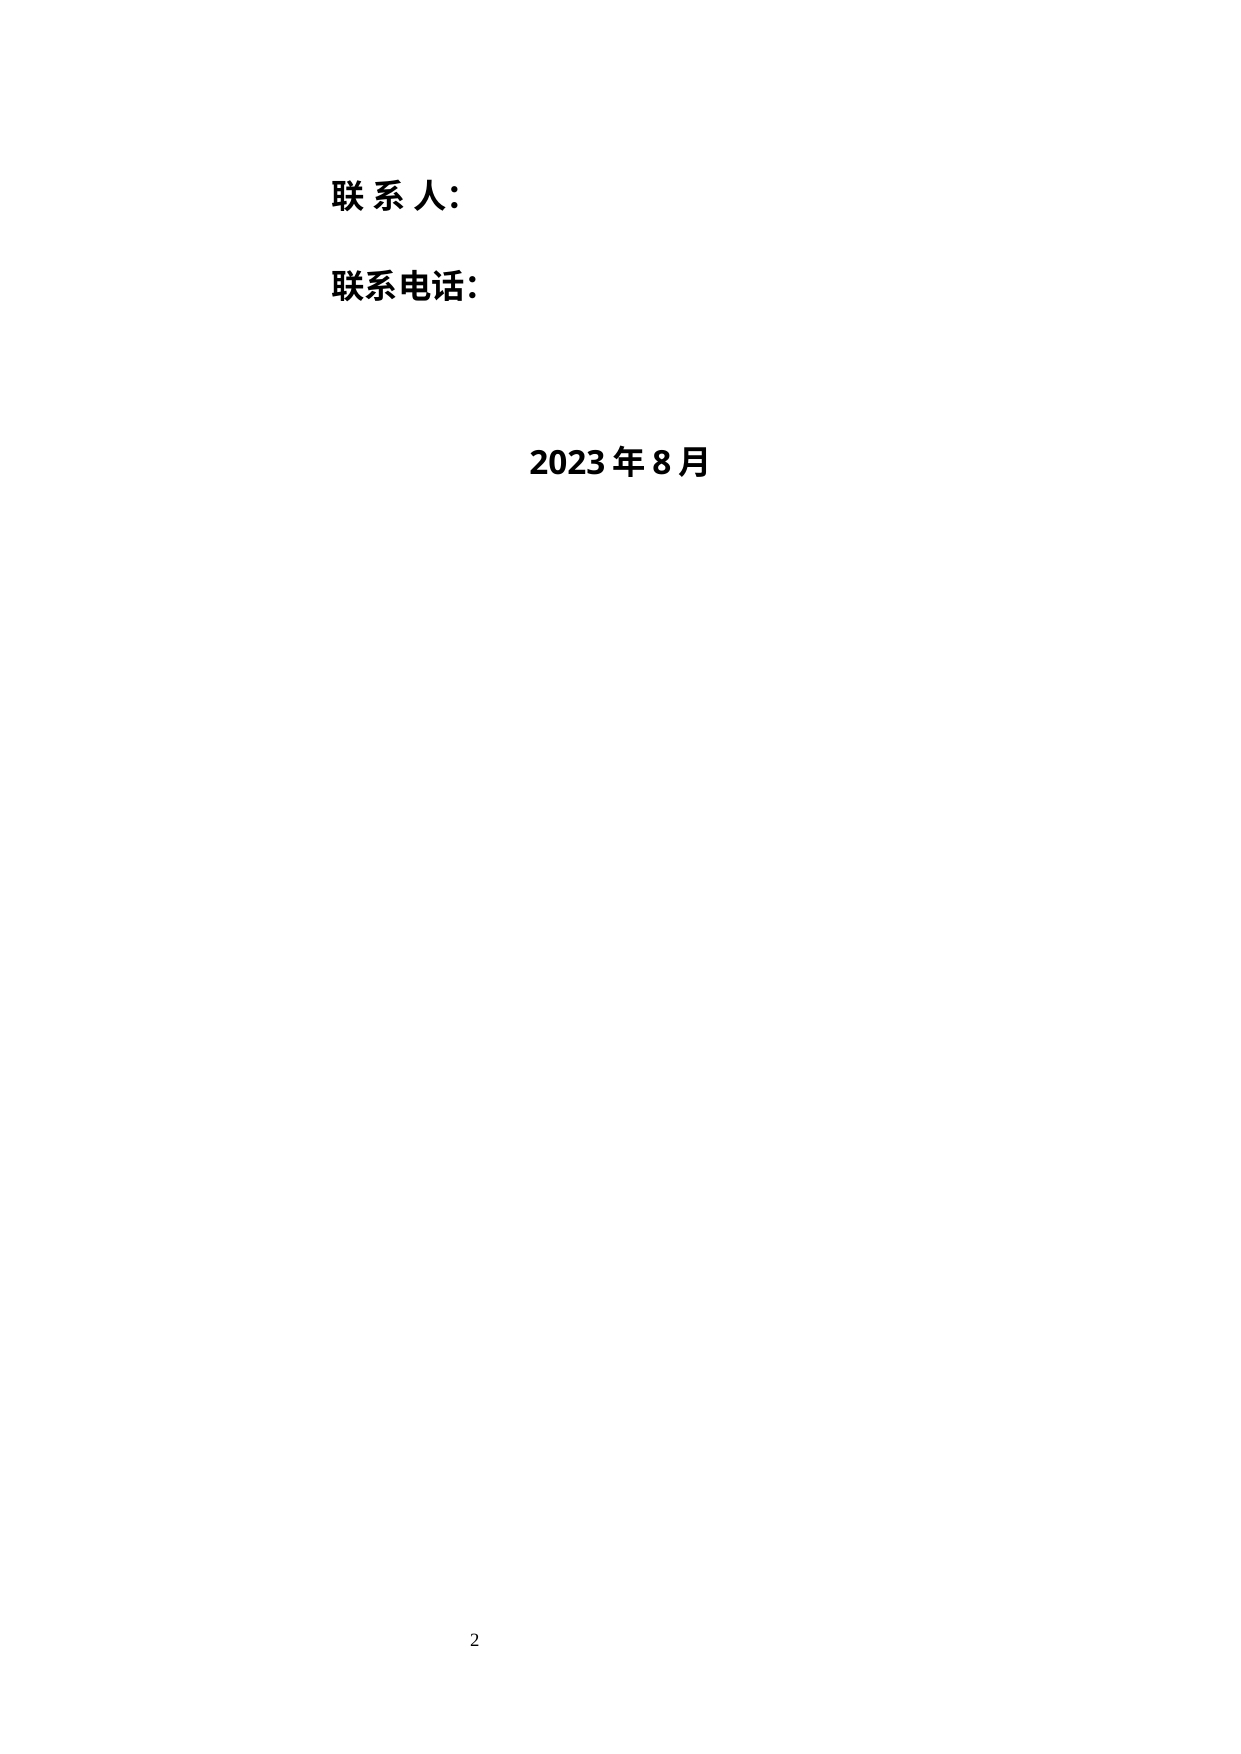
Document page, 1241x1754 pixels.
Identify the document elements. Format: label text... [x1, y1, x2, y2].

text 2023年8月 [187, 428, 1053, 493]
text 联系电话： [187, 251, 1003, 316]
text 联 系 人： [187, 162, 1003, 227]
